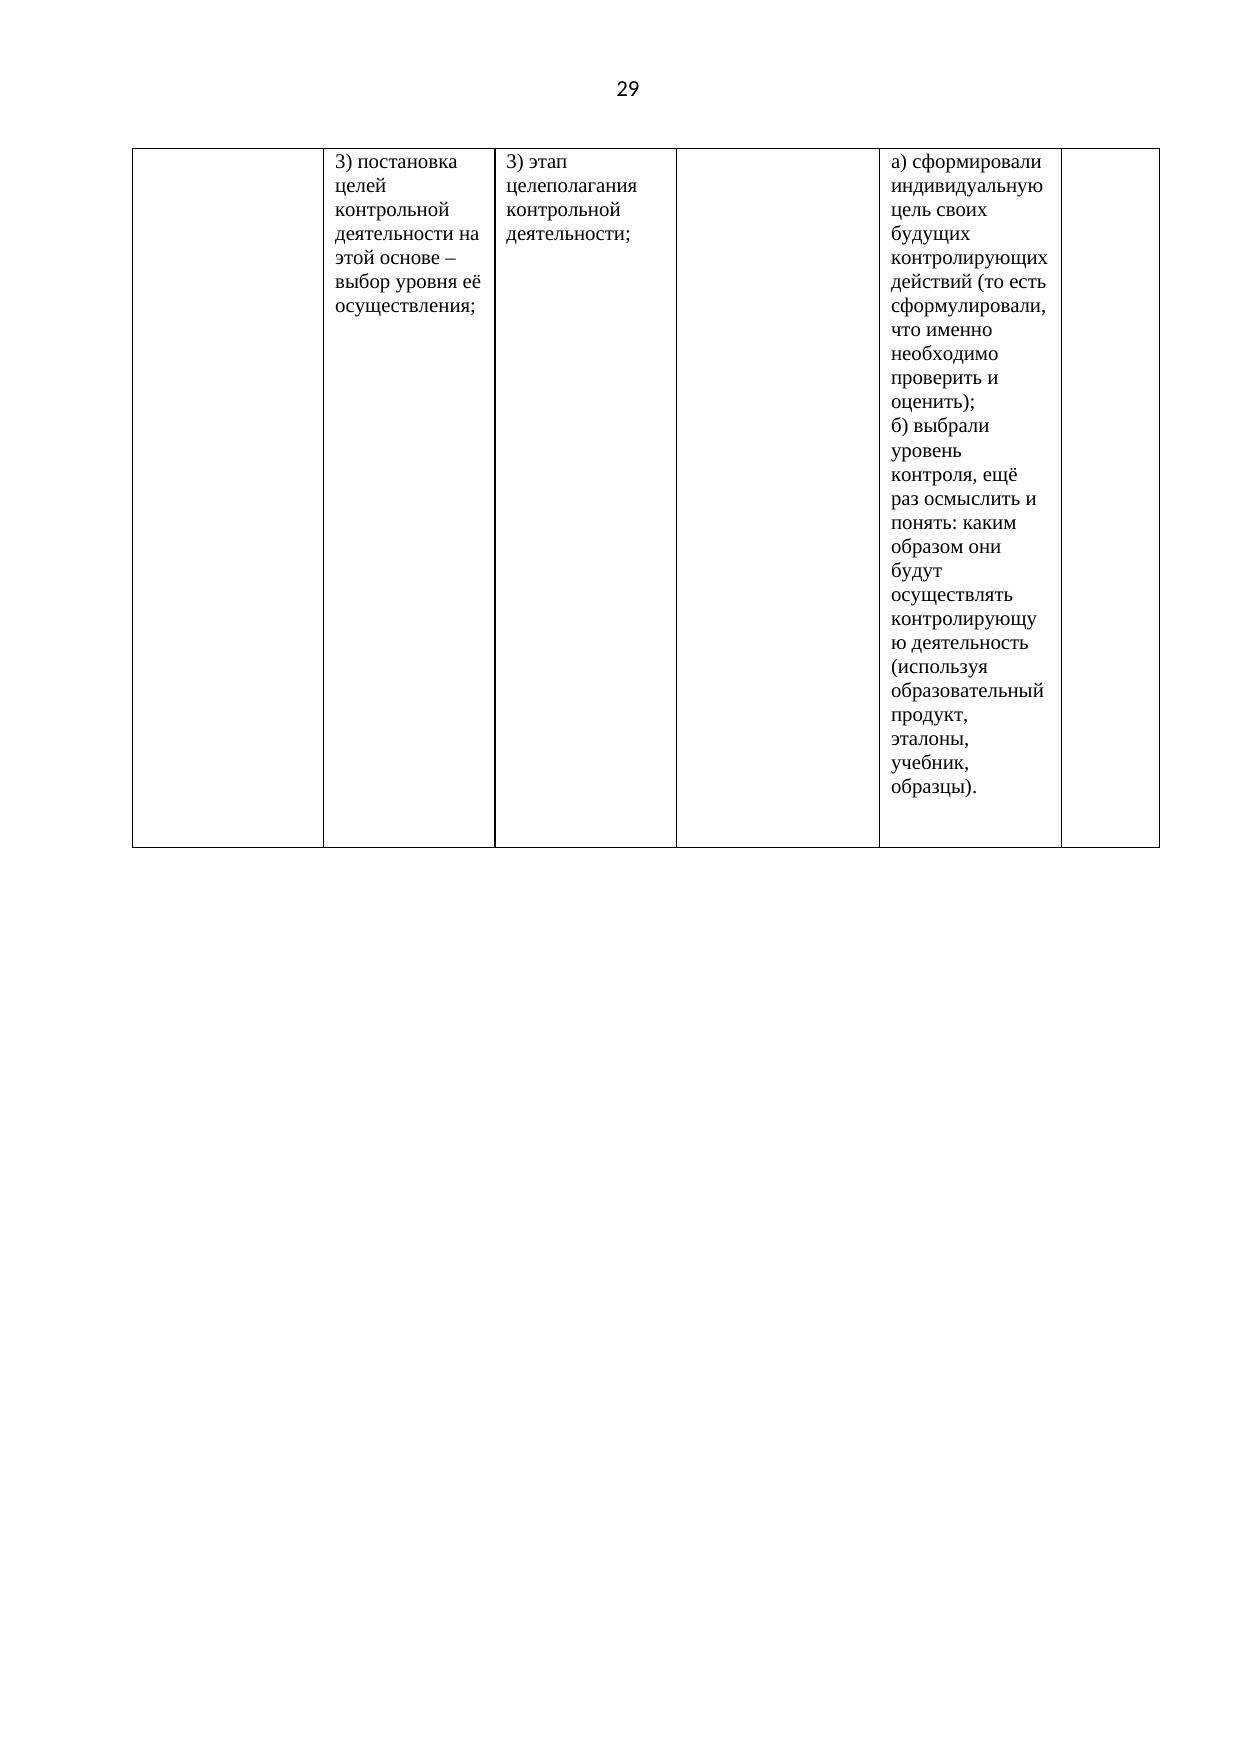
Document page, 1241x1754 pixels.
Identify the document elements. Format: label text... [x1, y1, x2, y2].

table_cell [1062, 149, 1159, 847]
table_cell 3) этап целеполагания контрольной деятельности; [496, 149, 676, 847]
table_cell 3) постановка целей контрольной деятельности на этой основе – выбор уровня её осуществления; [324, 149, 494, 847]
table_cell а) сформировали индивидуальную цель своих будущих контролирующих действий (то есть сформулировали, что именно необходимо проверить и оценить); б) выбрали уровень контроля, ещё раз осмыслить и понять: каким образом они будут осуществлять контролирующую деятельность (используя образовательный продукт, эталоны, учебник, образцы). [880, 149, 1061, 847]
table_cell [677, 149, 879, 847]
